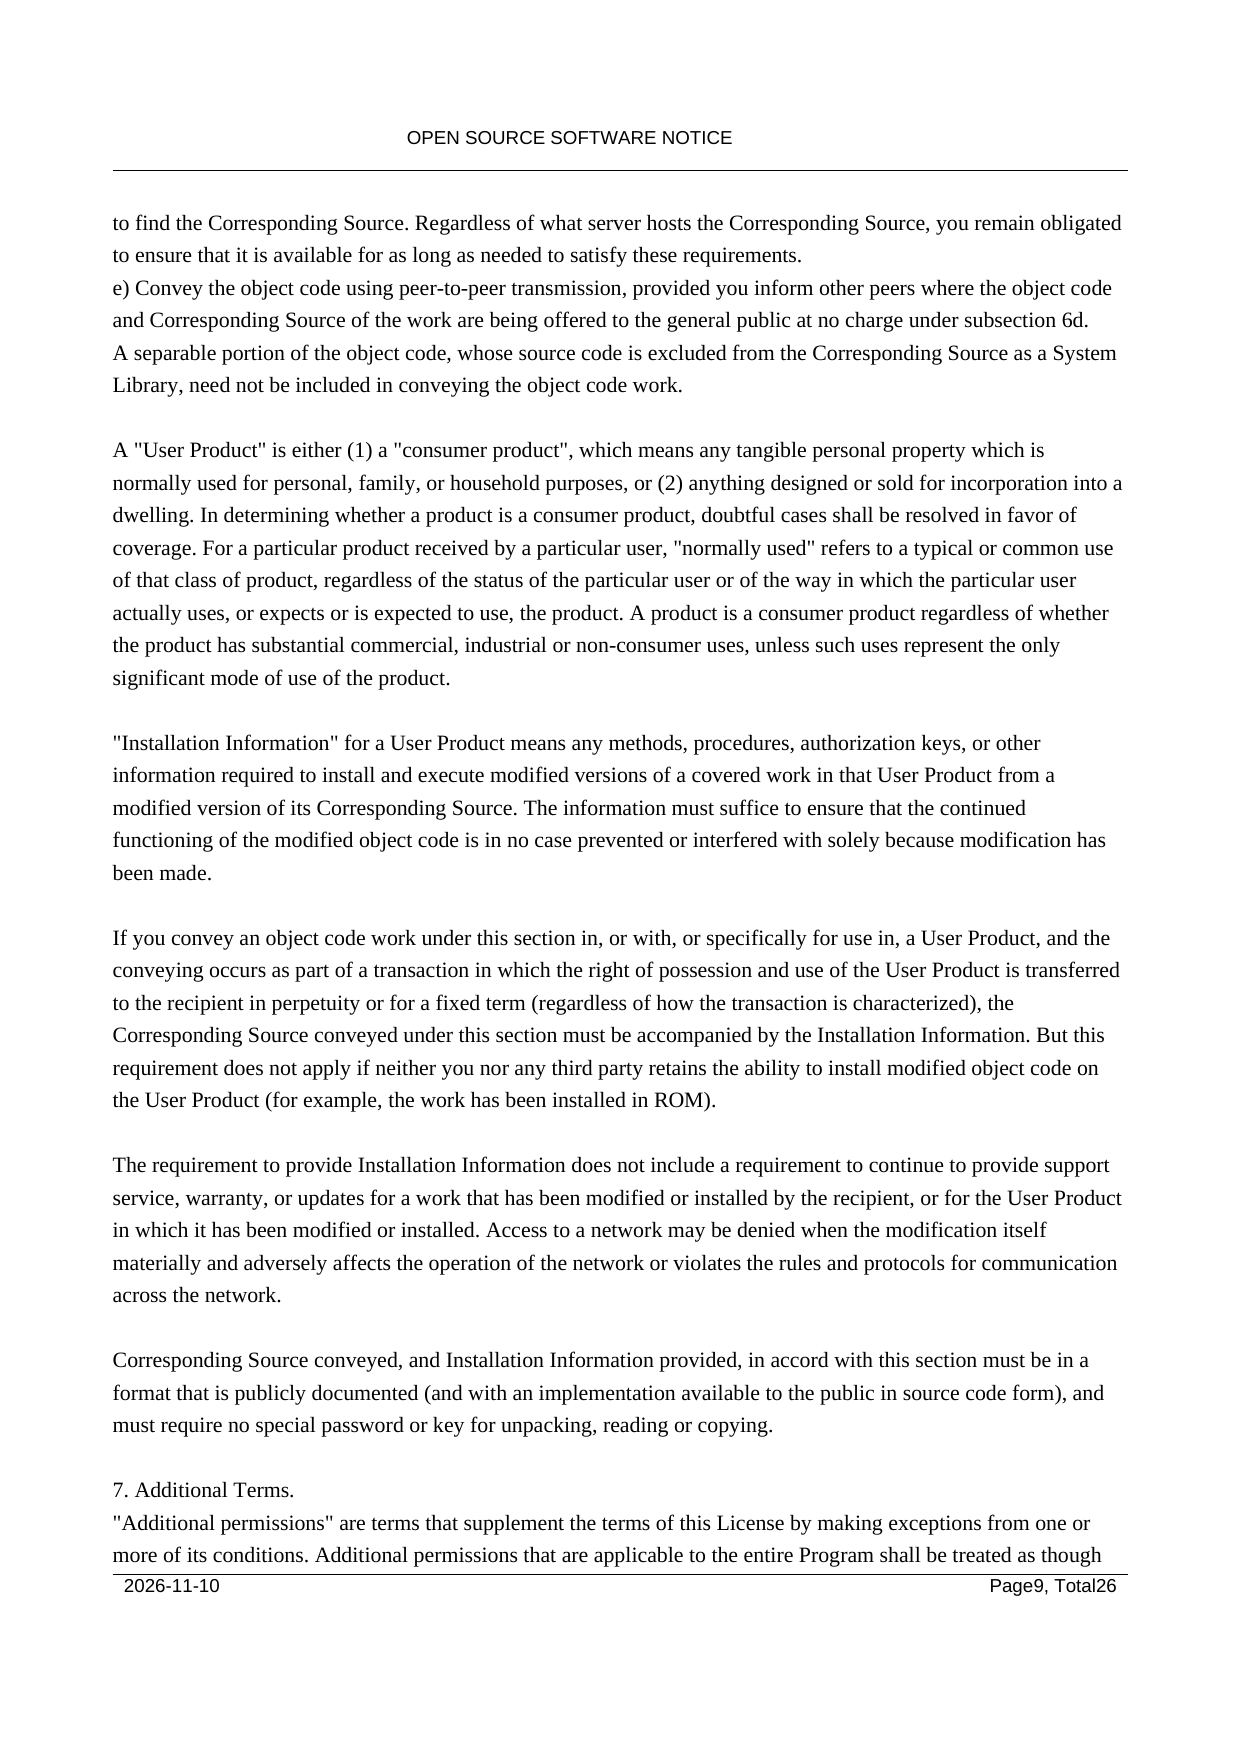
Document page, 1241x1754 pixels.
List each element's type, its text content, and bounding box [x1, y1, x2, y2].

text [112, 1506, 1128, 1571]
text 7. Additional Terms. [112, 1474, 1128, 1506]
text If you convey an object code work under this section in, or with, or specifically for use in, a User Product, and the conveying occurs as part of a transaction in which the right of possession and use of the User Product is transferred to the recipient in perpetuity or for a fixed term (regardless of how the transaction is characterized), the Corresponding Source conveyed under this section must be accompanied by the Installation Information. But this requirement does not apply if neither you nor any third party retains the ability to install modified object code on the User Product (for example, the work has been installed in ROM). [112, 921, 1128, 1116]
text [112, 206, 1128, 271]
text A "User Product" is either (1) a "consumer product", which means any tangible personal property which is normally used for personal, family, or household purposes, or (2) anything designed or sold for incorporation into a dwelling. In determining whether a product is a consumer product, doubtful cases shall be resolved in favor of coverage. For a particular product received by a particular user, "normally used" refers to a typical or common use of that class of product, regardless of the status of the particular user or of the way in which the particular user actually uses, or expects or is expected to use, the product. A product is a consumer product regardless of whether the product has substantial commercial, industrial or non-consumer uses, unless such uses represent the only significant mode of use of the product. [112, 434, 1128, 694]
text e) Convey the object code using peer-to-peer transmission, provided you inform other peers where the object code and Corresponding Source of the work are being offered to the general public at no charge under subsection 6d. [112, 271, 1128, 336]
text The requirement to provide Installation Information does not include a requirement to continue to provide support service, warranty, or updates for a work that has been modified or installed by the recipient, or for the User Product in which it has been modified or installed. Access to a network may be denied when the modification itself materially and adversely affects the operation of the network or violates the rules and protocols for communication across the network. [112, 1149, 1128, 1311]
text Corresponding Source conveyed, and Installation Information provided, in accord with this section must be in a format that is publicly documented (and with an implementation available to the public in source code form), and must require no special password or key for unpacking, reading or copying. [112, 1344, 1128, 1441]
text "Installation Information" for a User Product means any methods, procedures, authorization keys, or other information required to install and execute modified versions of a covered work in that User Product from a modified version of its Corresponding Source. The information must suffice to ensure that the continued functioning of the modified object code is in no case prevented or interfered with solely because modification has been made. [112, 726, 1128, 889]
text A separable portion of the object code, whose source code is excluded from the Corresponding Source as a System Library, need not be included in conveying the object code work. [112, 336, 1128, 401]
